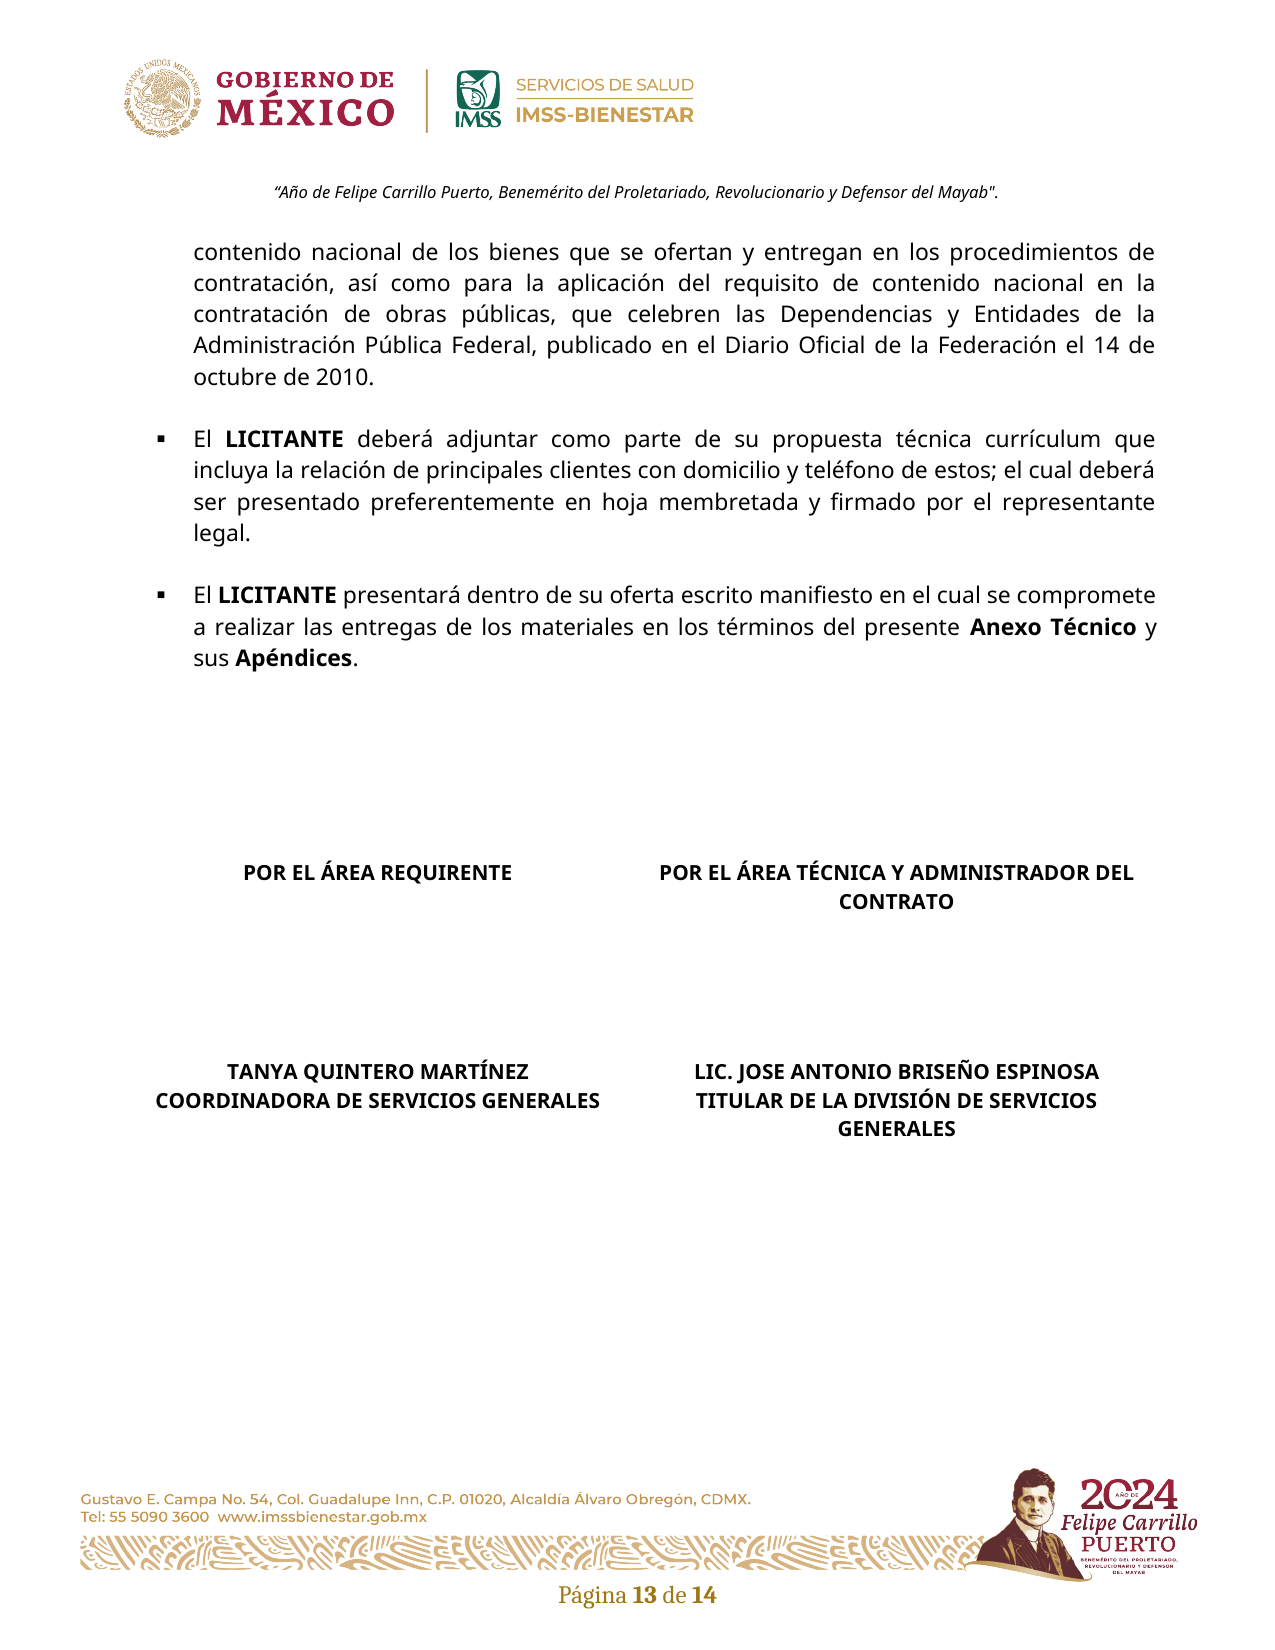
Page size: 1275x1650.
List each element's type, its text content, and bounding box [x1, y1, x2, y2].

picture [118, 55, 700, 146]
list El LICITANTE presentará dentro de su oferta escrito manifiesto en el cual se compromete a realizar las entregas de los materiales en los términos del presente Anexo Técnico y sus Apéndices. [156, 579, 1157, 673]
table_header POR EL ÁREA TÉCNICA Y ADMINISTRADOR DEL CONTRATO [637, 859, 1156, 915]
table_header POR EL ÁREA REQUIRENTE [118, 859, 637, 915]
table_cell TANYA QUINTERO MARTÍNEZ COORDINADORA DE SERVICIOS GENERALES [118, 915, 637, 1171]
picture [72, 1457, 1203, 1592]
list El LICITANTE deberá adjuntar como parte de su propuesta técnica currículum que incluya la relación de principales clientes con domicilio y teléfono de estos; el cual deberá ser presentado preferentemente en hoja membretada y firmado por el representante legal. [156, 423, 1157, 548]
table_cell LIC. JOSE ANTONIO BRISEÑO ESPINOSA TITULAR DE LA DIVISIÓN DE SERVICIOS GENERALES [637, 915, 1156, 1171]
